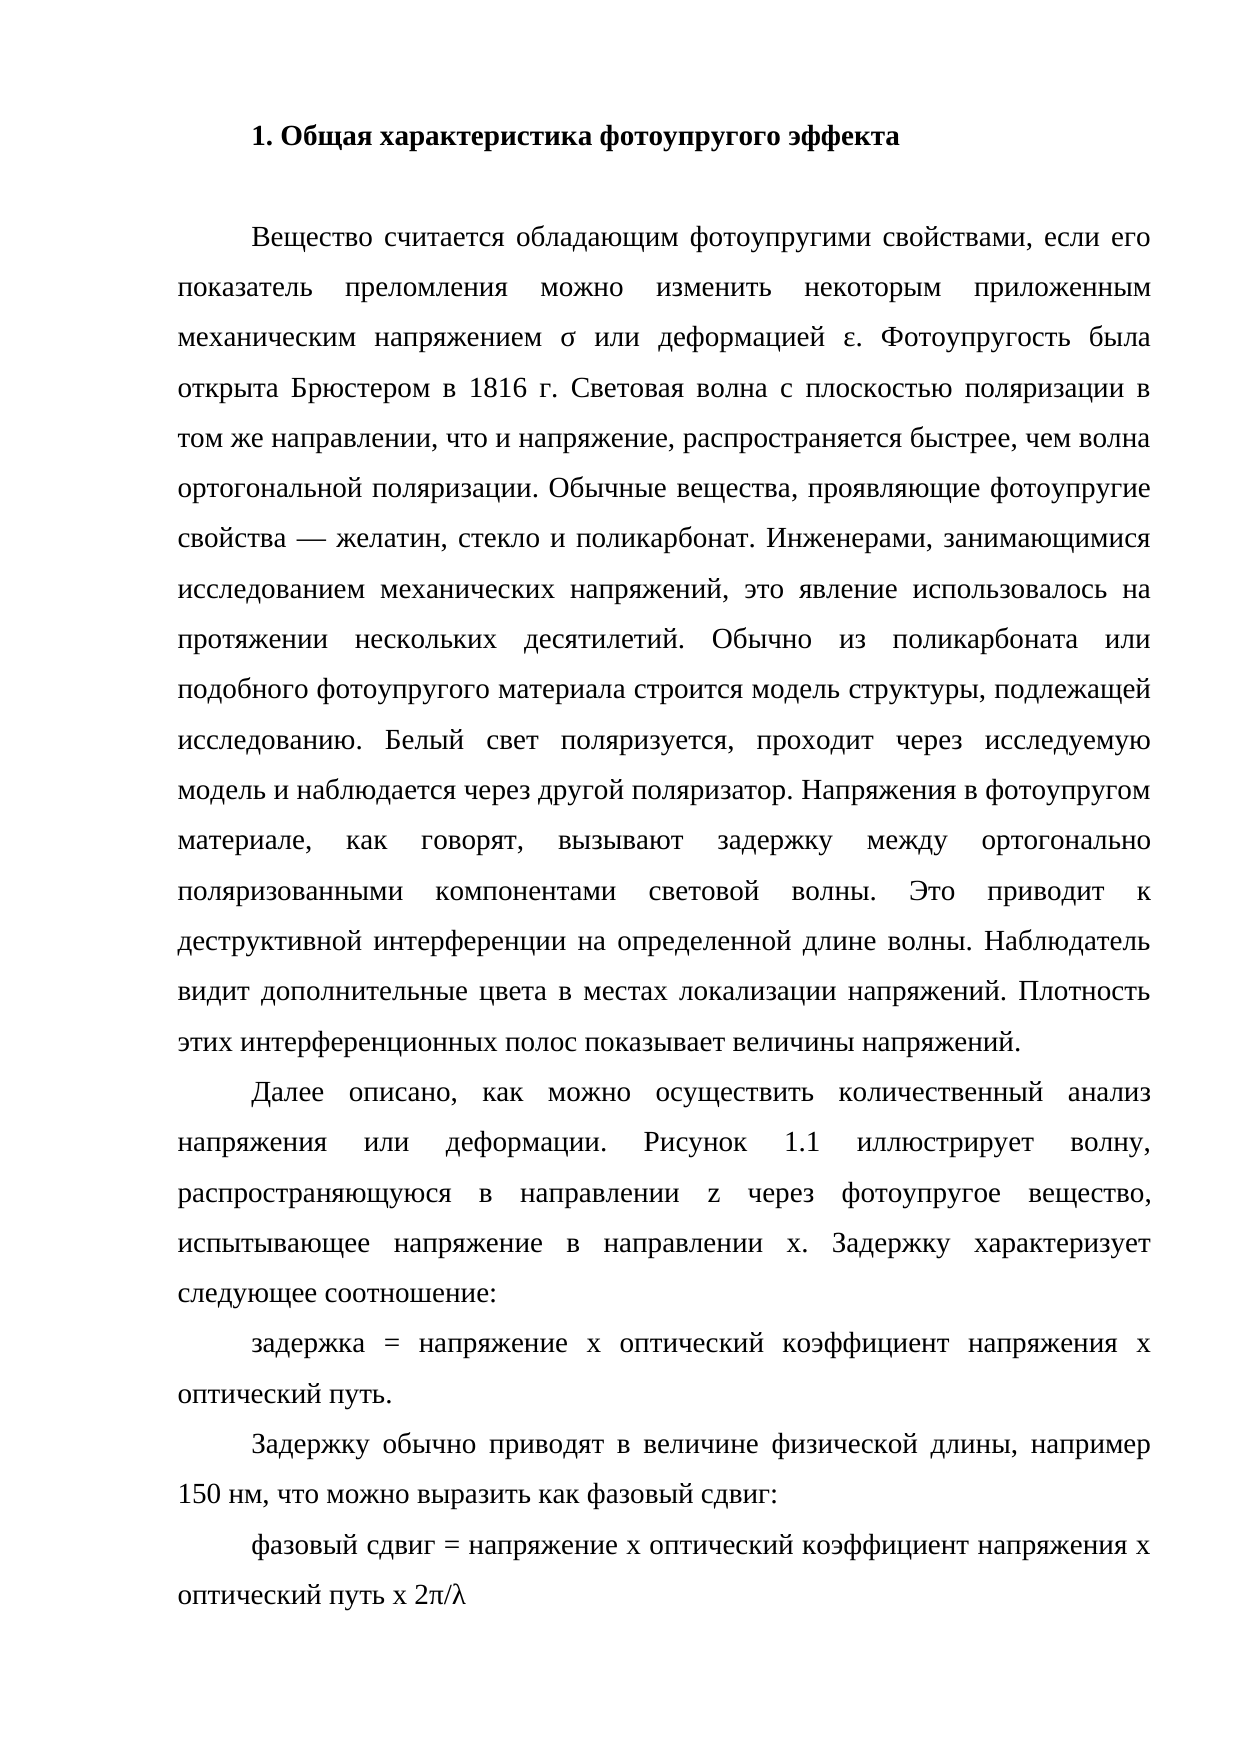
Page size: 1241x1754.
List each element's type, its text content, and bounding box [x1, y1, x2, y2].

text задержка = напряжение х оптический коэффициент напряжения х оптический путь. [177, 1326, 1152, 1409]
text фазовый сдвиг = напряжение х оптический коэффициент напряжения х оптический путь х 2π/λ [177, 1527, 1152, 1611]
text 1. Общая характеристика фотоупругого эффекта [177, 118, 1152, 152]
text Далее описано, как можно осуществить количественный анализ напряжения или деформации. Рисунок 1.1 иллюстрирует волну, распространяющуюся в направлении z через фотоупругое вещество, испытывающее напряжение в направлении х. Задержку характеризует следующее соотношение: [177, 1074, 1152, 1309]
text Задержку обычно приводят в величине физической длины, например 150 нм, что можно выразить как фазовый сдвиг: [177, 1426, 1152, 1510]
text Вещество считается обладающим фотоупругими свойствами, если его показатель преломления можно изменить некоторым приложенным механическим напряжением σ или деформацией ε. Фотоупругость была открыта Брюстером в 1816 г. Световая волна с плоскостью поляризации в том же направлении, что и напряжение, распространяется быстрее, чем волна ортогональной поляризации. Обычные вещества, проявляющие фотоупругие свойства — желатин, стекло и поликарбонат. Инженерами, занимающимися исследованием механических напряжений, это явление использовалось на протяжении нескольких десятилетий. Обычно из поликарбоната или подобного фотоупругого материала строится модель структуры, подлежащей исследованию. Белый свет поляризуется, проходит через исследуемую модель и наблюдается через другой поляризатор. Напряжения в фотоупругом материале, как говорят, вызывают задержку между ортогонально поляризованными компонентами световой волны. Это приводит к деструктивной интерференции на определенной длине волны. Наблюдатель видит дополнительные цвета в местах локализации напряжений. Плотность этих интерференционных полос показывает величины напряжений. [177, 219, 1152, 1057]
